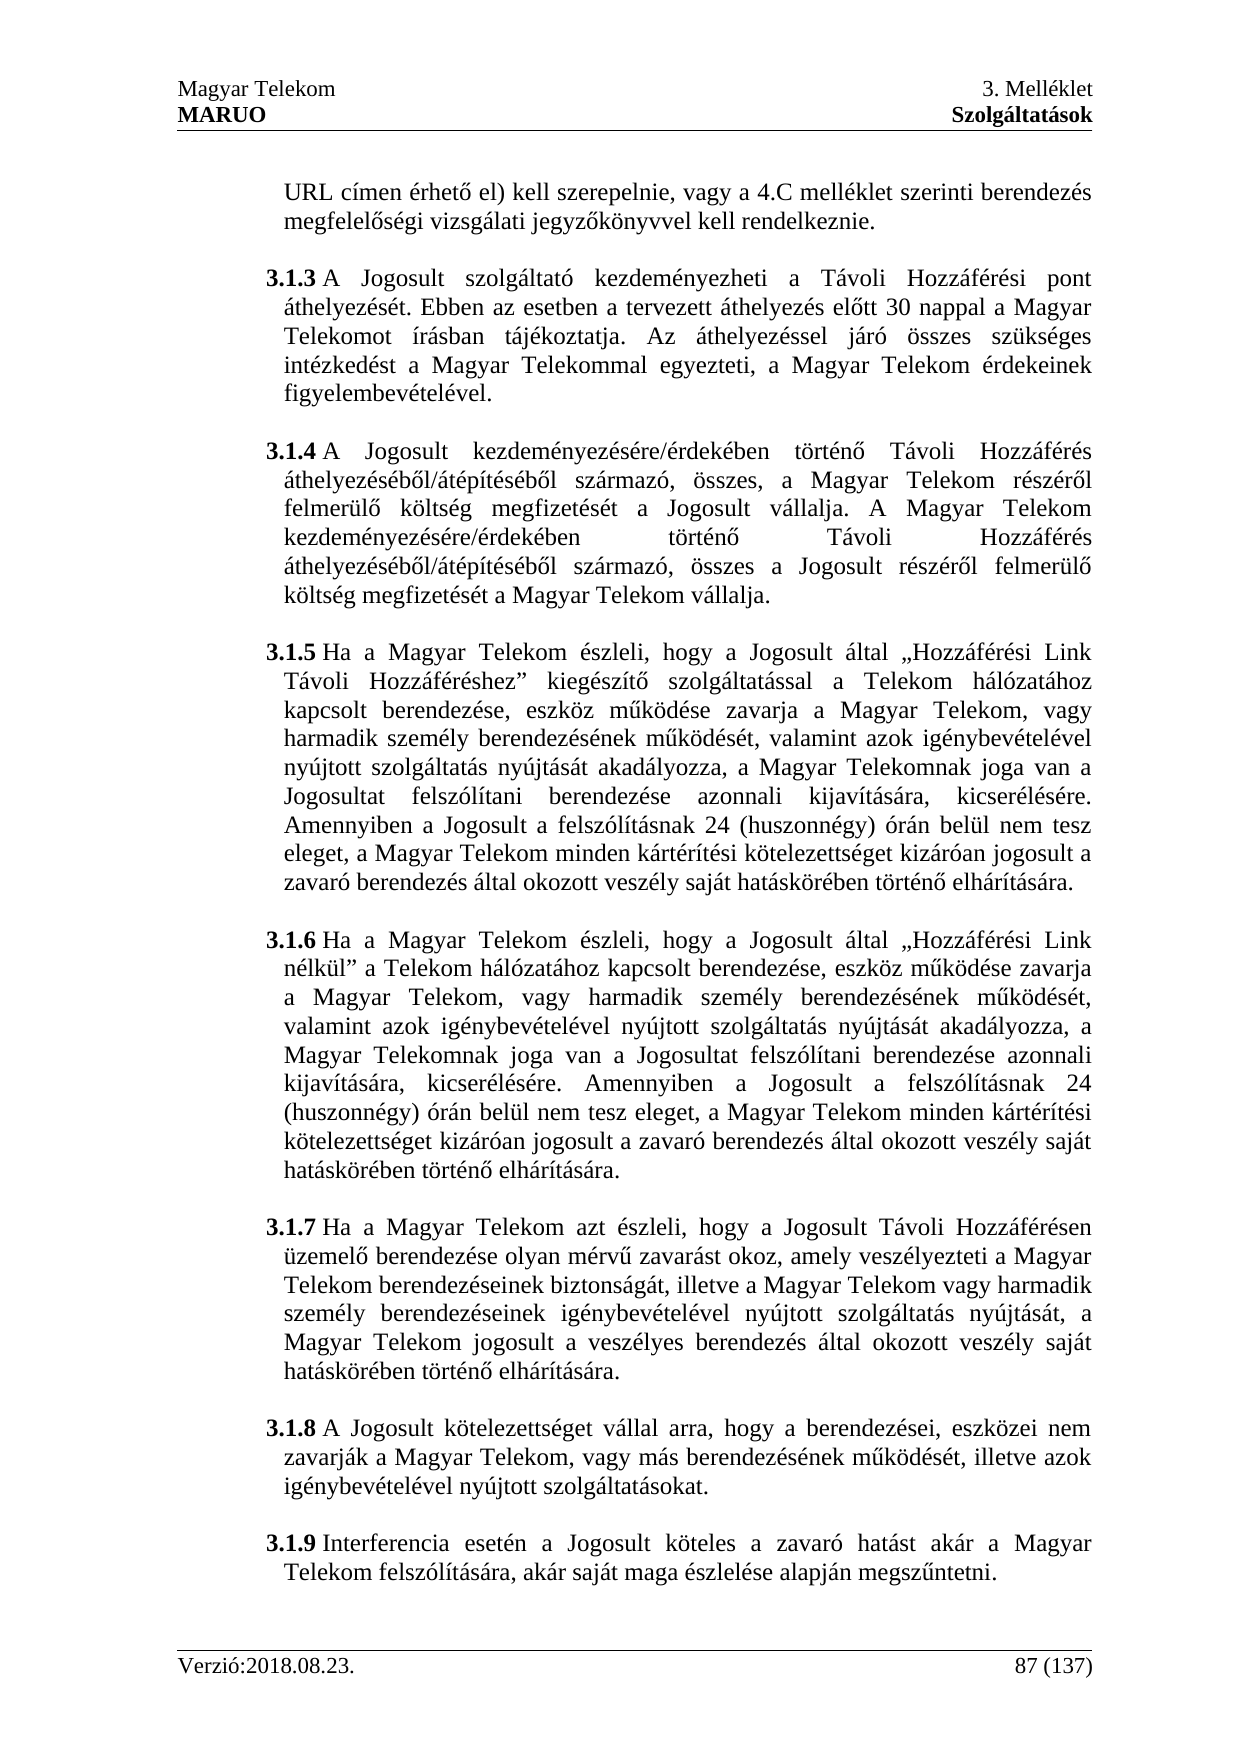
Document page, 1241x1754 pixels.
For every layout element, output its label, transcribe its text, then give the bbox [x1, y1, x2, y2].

text 3.1.8 A Jogosult kötelezettséget vállal arra, hogy a berendezései, eszközei nem zavarják a Magyar Telekom, vagy más berendezésének működését, illetve azok igénybevételével nyújtott szolgáltatásokat. [266, 1413, 1092, 1500]
text 3.1.5 Ha a Magyar Telekom észleli, hogy a Jogosult által „Hozzáférési Link Távoli Hozzáféréshez” kiegészítő szolgáltatással a Telekom hálózatához kapcsolt berendezése, eszköz működése zavarja a Magyar Telekom, vagy harmadik személy berendezésének működését, valamint azok igénybevételével nyújtott szolgáltatás nyújtását akadályozza, a Magyar Telekomnak joga van a Jogosultat felszólítani berendezése azonnali kijavítására, kicserélésére. Amennyiben a Jogosult a felszólításnak 24 (huszonnégy) órán belül nem tesz eleget, a Magyar Telekom minden kártérítési kötelezettséget kizáróan jogosult a zavaró berendezés által okozott veszély saját hatáskörében történő elhárítására. [266, 637, 1092, 896]
text 3.1.3 A Jogosult szolgáltató kezdeményezheti a Távoli Hozzáférési pont áthelyezését. Ebben az esetben a tervezett áthelyezés előtt 30 nappal a Magyar Telekomot írásban tájékoztatja. Az áthelyezéssel járó összes szükséges intézkedést a Magyar Telekommal egyezteti, a Magyar Telekom érdekeinek figyelembevételével. [266, 263, 1092, 407]
text 3.1.7 Ha a Magyar Telekom azt észleli, hogy a Jogosult Távoli Hozzáférésen üzemelő berendezése olyan mérvű zavarást okoz, amely veszélyezteti a Magyar Telekom berendezéseinek biztonságát, illetve a Magyar Telekom vagy harmadik személy berendezéseinek igénybevételével nyújtott szolgáltatás nyújtását, a Magyar Telekom jogosult a veszélyes berendezés által okozott veszély saját hatáskörében történő elhárítására. [266, 1212, 1092, 1385]
text 3.1.9 Interferencia esetén a Jogosult köteles a zavaró hatást akár a Magyar Telekom felszólítására, akár saját maga észlelése alapján megszűntetni. [266, 1528, 1092, 1586]
text 3.1.6 Ha a Magyar Telekom észleli, hogy a Jogosult által „Hozzáférési Link nélkül” a Telekom hálózatához kapcsolt berendezése, eszköz működése zavarja a Magyar Telekom, vagy harmadik személy berendezésének működését, valamint azok igénybevételével nyújtott szolgáltatás nyújtását akadályozza, a Magyar Telekomnak joga van a Jogosultat felszólítani berendezése azonnali kijavítására, kicserélésére. Amennyiben a Jogosult a felszólításnak 24 (huszonnégy) órán belül nem tesz eleget, a Magyar Telekom minden kártérítési kötelezettséget kizáróan jogosult a zavaró berendezés által okozott veszély saját hatáskörében történő elhárítására. [266, 925, 1092, 1183]
text 3.1.4 A Jogosult kezdeményezésére/érdekében történő Távoli Hozzáférés áthelyezéséből/átépítéséből származó, összes, a Magyar Telekom részéről felmerülő költség megfizetését a Jogosult vállalja. A Magyar Telekom kezdeményezésére/érdekében történő Távoli Hozzáférés áthelyezéséből/átépítéséből származó, összes a Jogosult részéről felmerülő költség megfizetését a Magyar Telekom vállalja. [266, 436, 1092, 608]
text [266, 177, 1092, 235]
